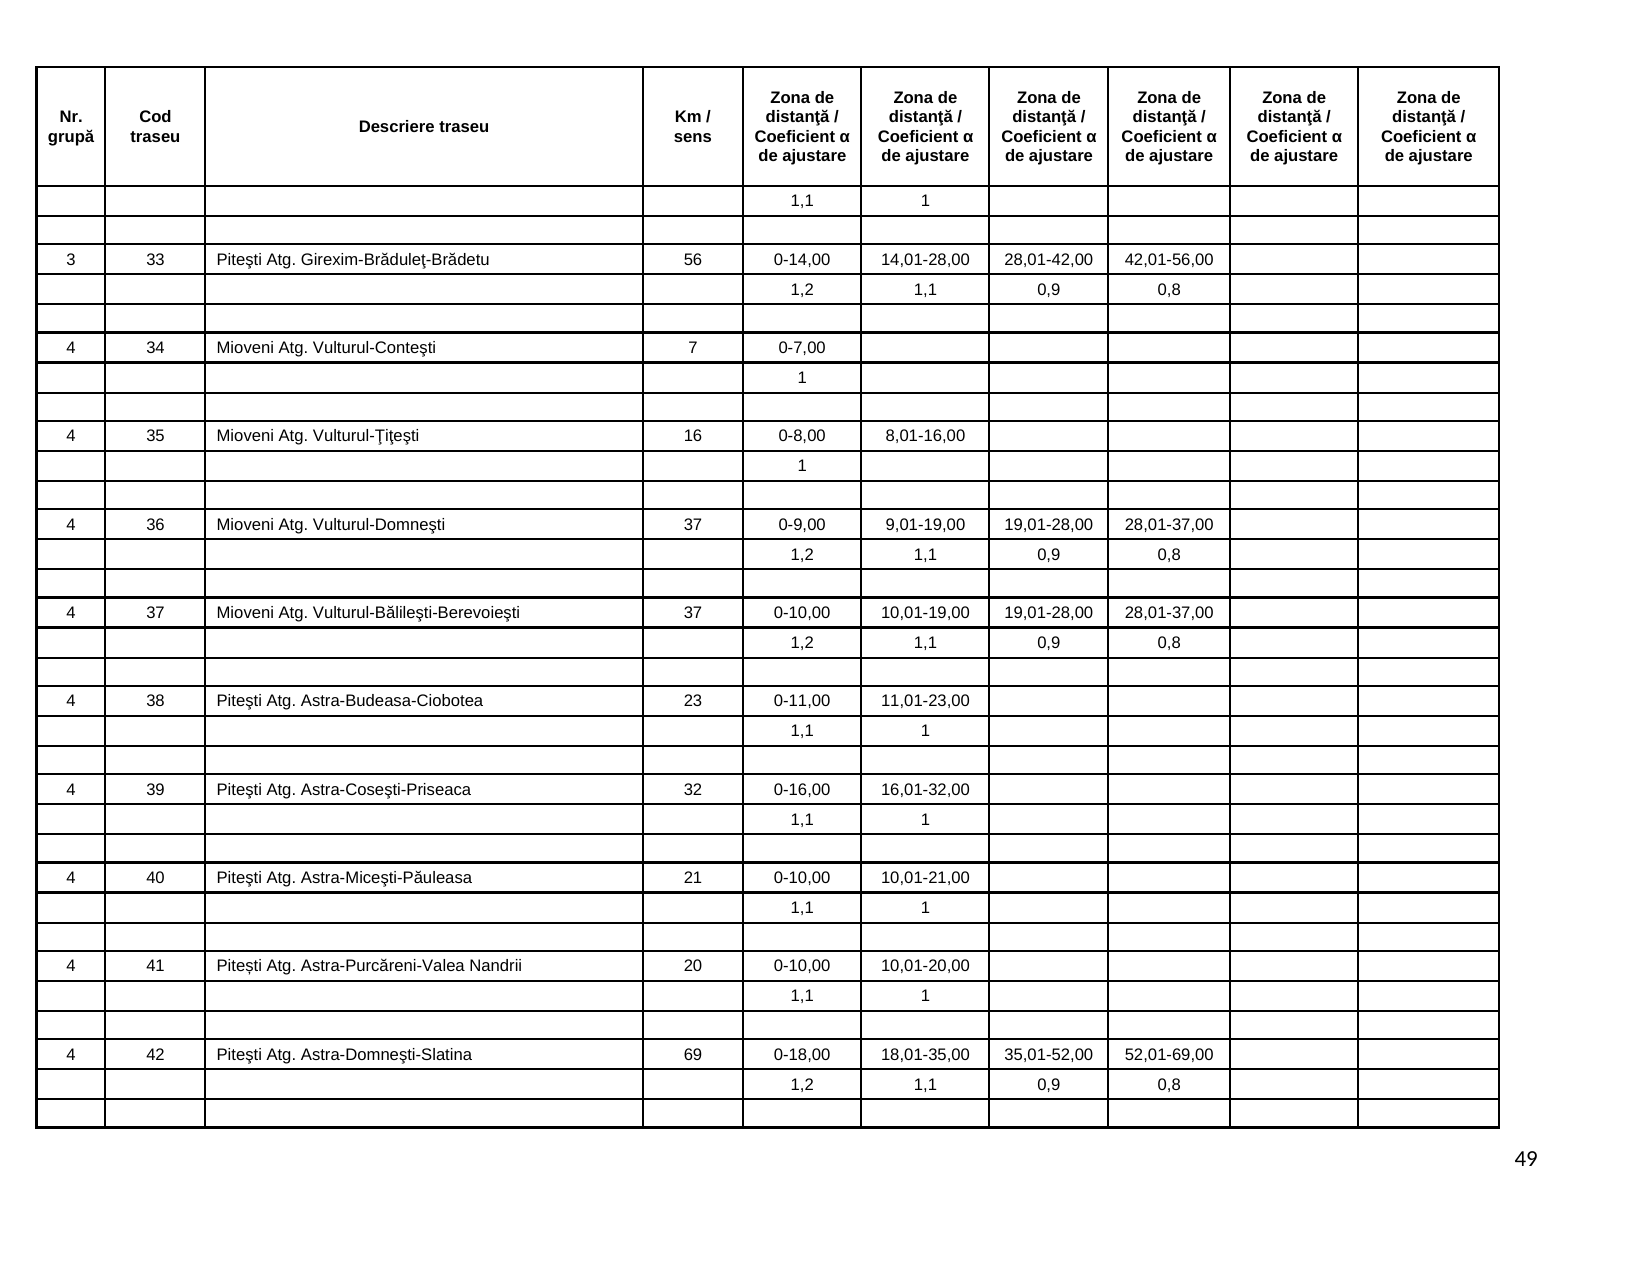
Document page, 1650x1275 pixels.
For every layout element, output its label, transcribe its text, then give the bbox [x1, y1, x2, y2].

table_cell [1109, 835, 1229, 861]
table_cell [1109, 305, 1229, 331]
table_header Zona de distanţă / Coeficient α de ajustare [744, 68, 860, 185]
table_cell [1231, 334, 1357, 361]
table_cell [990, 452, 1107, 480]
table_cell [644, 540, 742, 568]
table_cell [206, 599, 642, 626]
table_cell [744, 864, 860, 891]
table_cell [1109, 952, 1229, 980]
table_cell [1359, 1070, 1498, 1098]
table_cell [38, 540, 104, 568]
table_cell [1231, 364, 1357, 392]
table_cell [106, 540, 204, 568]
table_header Zona de distanţă / Coeficient α de ajustare [1359, 68, 1498, 185]
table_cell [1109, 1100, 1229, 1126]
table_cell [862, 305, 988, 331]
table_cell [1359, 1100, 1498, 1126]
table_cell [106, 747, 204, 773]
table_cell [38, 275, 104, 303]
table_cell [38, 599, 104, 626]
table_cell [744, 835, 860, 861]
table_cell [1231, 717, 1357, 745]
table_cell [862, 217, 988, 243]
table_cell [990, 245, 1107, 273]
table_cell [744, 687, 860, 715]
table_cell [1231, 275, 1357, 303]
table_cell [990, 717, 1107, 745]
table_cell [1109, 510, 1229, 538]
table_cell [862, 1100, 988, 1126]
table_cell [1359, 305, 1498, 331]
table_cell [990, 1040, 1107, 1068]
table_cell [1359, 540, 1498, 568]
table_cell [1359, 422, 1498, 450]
table_header Nr. grupă [38, 68, 104, 185]
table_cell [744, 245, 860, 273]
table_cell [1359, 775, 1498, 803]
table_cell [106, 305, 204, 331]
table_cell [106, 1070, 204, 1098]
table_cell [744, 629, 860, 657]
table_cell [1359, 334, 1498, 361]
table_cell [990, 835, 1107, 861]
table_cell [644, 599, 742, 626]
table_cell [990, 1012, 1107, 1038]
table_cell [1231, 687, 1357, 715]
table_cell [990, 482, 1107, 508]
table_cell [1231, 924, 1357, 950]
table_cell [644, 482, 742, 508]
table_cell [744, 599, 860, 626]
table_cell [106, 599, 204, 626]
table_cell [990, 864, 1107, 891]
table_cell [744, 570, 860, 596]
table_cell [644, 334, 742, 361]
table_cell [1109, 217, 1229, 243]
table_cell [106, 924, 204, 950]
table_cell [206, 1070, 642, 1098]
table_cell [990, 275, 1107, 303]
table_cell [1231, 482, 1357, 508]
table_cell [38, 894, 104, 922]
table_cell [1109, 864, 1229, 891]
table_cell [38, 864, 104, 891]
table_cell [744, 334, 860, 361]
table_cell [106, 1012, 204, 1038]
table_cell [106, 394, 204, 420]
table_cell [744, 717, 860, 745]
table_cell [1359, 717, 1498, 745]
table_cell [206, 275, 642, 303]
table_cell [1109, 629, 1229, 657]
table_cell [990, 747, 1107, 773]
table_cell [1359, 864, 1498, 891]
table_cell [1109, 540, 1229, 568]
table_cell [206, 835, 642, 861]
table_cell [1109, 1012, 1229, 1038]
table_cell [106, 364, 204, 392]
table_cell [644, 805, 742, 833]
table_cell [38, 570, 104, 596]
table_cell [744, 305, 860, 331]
table_header Zona de distanţă / Coeficient α de ajustare [990, 68, 1107, 185]
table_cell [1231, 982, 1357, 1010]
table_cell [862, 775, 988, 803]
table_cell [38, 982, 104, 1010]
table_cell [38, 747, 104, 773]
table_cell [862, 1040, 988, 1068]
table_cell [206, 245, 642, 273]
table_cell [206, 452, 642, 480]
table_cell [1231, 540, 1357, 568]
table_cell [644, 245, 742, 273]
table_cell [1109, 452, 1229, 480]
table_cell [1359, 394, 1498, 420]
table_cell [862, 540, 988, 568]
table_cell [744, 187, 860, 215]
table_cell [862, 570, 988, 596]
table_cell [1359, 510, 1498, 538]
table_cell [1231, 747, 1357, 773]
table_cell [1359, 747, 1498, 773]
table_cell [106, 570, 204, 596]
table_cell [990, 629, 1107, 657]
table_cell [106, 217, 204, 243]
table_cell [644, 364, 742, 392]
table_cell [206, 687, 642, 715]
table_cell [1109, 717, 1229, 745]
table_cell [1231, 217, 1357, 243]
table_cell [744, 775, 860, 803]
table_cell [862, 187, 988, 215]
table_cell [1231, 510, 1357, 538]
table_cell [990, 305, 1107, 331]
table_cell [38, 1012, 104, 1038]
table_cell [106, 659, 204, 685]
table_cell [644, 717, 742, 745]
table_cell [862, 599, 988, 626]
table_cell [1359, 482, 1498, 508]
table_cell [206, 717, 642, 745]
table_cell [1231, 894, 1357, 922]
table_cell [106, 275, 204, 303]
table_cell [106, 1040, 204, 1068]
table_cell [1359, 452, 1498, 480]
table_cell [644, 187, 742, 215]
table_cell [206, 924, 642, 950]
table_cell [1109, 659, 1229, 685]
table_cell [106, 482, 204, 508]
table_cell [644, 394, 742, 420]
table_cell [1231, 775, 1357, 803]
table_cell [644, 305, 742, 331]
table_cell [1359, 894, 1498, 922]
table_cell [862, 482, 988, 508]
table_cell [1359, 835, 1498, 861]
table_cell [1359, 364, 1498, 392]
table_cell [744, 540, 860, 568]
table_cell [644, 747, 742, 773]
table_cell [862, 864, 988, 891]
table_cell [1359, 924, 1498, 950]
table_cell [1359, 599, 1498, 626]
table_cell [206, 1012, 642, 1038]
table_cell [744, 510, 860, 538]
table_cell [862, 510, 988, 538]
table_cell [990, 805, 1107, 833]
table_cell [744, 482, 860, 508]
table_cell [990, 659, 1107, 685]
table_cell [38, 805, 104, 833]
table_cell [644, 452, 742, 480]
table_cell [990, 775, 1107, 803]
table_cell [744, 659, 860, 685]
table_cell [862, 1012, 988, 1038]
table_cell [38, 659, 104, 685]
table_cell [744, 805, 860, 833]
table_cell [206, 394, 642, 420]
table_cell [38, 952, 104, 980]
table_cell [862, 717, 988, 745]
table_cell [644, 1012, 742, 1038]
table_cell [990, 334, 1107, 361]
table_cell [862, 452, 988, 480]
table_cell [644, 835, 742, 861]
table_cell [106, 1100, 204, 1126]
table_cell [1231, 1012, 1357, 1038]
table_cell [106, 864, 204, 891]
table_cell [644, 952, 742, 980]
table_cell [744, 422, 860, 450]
table_header Zona de distanţă / Coeficient α de ajustare [862, 68, 988, 185]
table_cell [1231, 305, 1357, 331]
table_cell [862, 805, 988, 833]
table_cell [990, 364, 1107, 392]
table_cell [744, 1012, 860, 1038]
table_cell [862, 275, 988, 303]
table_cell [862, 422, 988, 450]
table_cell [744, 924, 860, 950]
table_header Km / sens [644, 68, 742, 185]
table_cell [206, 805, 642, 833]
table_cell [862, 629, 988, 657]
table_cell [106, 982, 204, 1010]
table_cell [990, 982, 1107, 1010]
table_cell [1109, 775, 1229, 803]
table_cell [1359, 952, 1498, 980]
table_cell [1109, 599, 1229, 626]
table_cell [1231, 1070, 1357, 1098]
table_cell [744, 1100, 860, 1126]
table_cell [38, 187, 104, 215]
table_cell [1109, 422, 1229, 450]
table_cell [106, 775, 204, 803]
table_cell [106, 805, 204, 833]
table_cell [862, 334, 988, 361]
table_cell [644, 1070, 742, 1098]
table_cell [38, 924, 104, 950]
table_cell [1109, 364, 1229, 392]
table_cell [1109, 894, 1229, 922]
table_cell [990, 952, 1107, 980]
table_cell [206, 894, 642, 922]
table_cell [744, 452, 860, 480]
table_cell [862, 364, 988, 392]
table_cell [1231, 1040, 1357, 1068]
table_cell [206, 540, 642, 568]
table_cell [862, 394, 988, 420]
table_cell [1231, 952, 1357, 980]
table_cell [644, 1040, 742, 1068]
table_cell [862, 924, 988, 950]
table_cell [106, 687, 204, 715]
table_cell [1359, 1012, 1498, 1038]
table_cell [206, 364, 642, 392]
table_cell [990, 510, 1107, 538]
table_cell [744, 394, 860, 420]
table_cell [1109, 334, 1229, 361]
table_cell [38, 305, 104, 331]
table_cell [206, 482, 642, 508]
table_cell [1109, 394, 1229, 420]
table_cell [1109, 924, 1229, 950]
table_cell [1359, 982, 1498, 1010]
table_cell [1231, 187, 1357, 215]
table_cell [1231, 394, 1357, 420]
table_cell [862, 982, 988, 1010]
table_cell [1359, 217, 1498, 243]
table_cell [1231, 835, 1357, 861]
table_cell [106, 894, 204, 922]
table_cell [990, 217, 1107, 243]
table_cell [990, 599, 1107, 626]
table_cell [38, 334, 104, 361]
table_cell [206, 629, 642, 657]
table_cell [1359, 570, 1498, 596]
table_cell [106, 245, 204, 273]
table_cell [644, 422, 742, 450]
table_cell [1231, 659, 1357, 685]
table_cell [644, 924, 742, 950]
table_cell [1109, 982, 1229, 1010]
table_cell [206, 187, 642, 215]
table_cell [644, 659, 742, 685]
table_header Descriere traseu [206, 68, 642, 185]
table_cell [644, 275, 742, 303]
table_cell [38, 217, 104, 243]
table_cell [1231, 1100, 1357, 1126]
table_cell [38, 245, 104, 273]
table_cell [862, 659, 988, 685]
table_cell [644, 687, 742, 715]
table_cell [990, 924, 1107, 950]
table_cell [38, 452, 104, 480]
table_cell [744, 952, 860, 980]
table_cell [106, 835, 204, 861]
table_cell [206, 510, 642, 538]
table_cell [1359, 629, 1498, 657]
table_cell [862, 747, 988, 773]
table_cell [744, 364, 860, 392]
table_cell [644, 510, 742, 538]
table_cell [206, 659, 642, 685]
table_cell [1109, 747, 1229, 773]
table_header Cod traseu [106, 68, 204, 185]
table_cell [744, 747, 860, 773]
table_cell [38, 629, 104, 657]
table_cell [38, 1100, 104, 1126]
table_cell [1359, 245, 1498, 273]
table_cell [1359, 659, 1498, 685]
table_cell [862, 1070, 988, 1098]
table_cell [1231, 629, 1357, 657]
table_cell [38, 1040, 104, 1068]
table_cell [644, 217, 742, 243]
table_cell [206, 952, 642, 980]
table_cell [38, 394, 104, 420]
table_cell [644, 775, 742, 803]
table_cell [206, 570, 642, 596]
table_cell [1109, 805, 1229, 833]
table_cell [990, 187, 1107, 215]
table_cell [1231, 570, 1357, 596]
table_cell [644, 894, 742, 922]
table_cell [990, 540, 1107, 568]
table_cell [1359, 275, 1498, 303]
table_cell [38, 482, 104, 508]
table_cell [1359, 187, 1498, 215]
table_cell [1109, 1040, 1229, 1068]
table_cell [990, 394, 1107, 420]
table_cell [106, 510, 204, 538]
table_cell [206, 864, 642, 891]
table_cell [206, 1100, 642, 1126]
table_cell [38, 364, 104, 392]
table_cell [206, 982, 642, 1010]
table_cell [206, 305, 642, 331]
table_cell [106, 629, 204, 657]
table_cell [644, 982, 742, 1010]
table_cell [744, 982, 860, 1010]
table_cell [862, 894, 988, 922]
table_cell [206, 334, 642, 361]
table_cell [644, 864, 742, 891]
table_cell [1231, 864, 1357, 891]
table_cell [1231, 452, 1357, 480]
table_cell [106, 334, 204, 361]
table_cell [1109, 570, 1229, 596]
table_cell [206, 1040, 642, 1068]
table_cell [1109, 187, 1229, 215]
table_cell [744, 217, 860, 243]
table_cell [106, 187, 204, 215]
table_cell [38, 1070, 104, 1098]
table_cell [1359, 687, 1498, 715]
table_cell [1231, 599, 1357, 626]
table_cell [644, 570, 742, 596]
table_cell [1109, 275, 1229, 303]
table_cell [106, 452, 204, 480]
table_header Zona de distanţă / Coeficient α de ajustare [1109, 68, 1229, 185]
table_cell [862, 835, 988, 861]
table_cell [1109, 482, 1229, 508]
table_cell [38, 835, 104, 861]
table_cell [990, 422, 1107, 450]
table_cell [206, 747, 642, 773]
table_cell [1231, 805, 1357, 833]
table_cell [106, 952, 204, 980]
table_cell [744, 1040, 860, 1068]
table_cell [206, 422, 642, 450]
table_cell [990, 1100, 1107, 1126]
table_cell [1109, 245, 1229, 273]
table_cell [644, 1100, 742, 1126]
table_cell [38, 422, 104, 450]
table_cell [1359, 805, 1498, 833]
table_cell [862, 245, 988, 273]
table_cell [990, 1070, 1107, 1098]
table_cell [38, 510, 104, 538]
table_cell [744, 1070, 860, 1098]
table_header Zona de distanţă / Coeficient α de ajustare [1231, 68, 1357, 185]
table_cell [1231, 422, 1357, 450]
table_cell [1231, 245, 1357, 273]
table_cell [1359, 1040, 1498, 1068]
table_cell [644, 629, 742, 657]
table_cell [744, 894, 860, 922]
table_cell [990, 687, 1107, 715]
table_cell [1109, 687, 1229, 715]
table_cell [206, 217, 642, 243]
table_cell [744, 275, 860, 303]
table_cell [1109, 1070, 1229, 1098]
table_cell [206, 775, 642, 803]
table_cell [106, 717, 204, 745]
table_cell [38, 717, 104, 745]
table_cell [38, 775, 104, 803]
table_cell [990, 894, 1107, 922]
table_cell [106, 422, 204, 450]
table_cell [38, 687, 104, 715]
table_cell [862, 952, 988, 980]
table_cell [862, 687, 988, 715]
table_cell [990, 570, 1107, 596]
